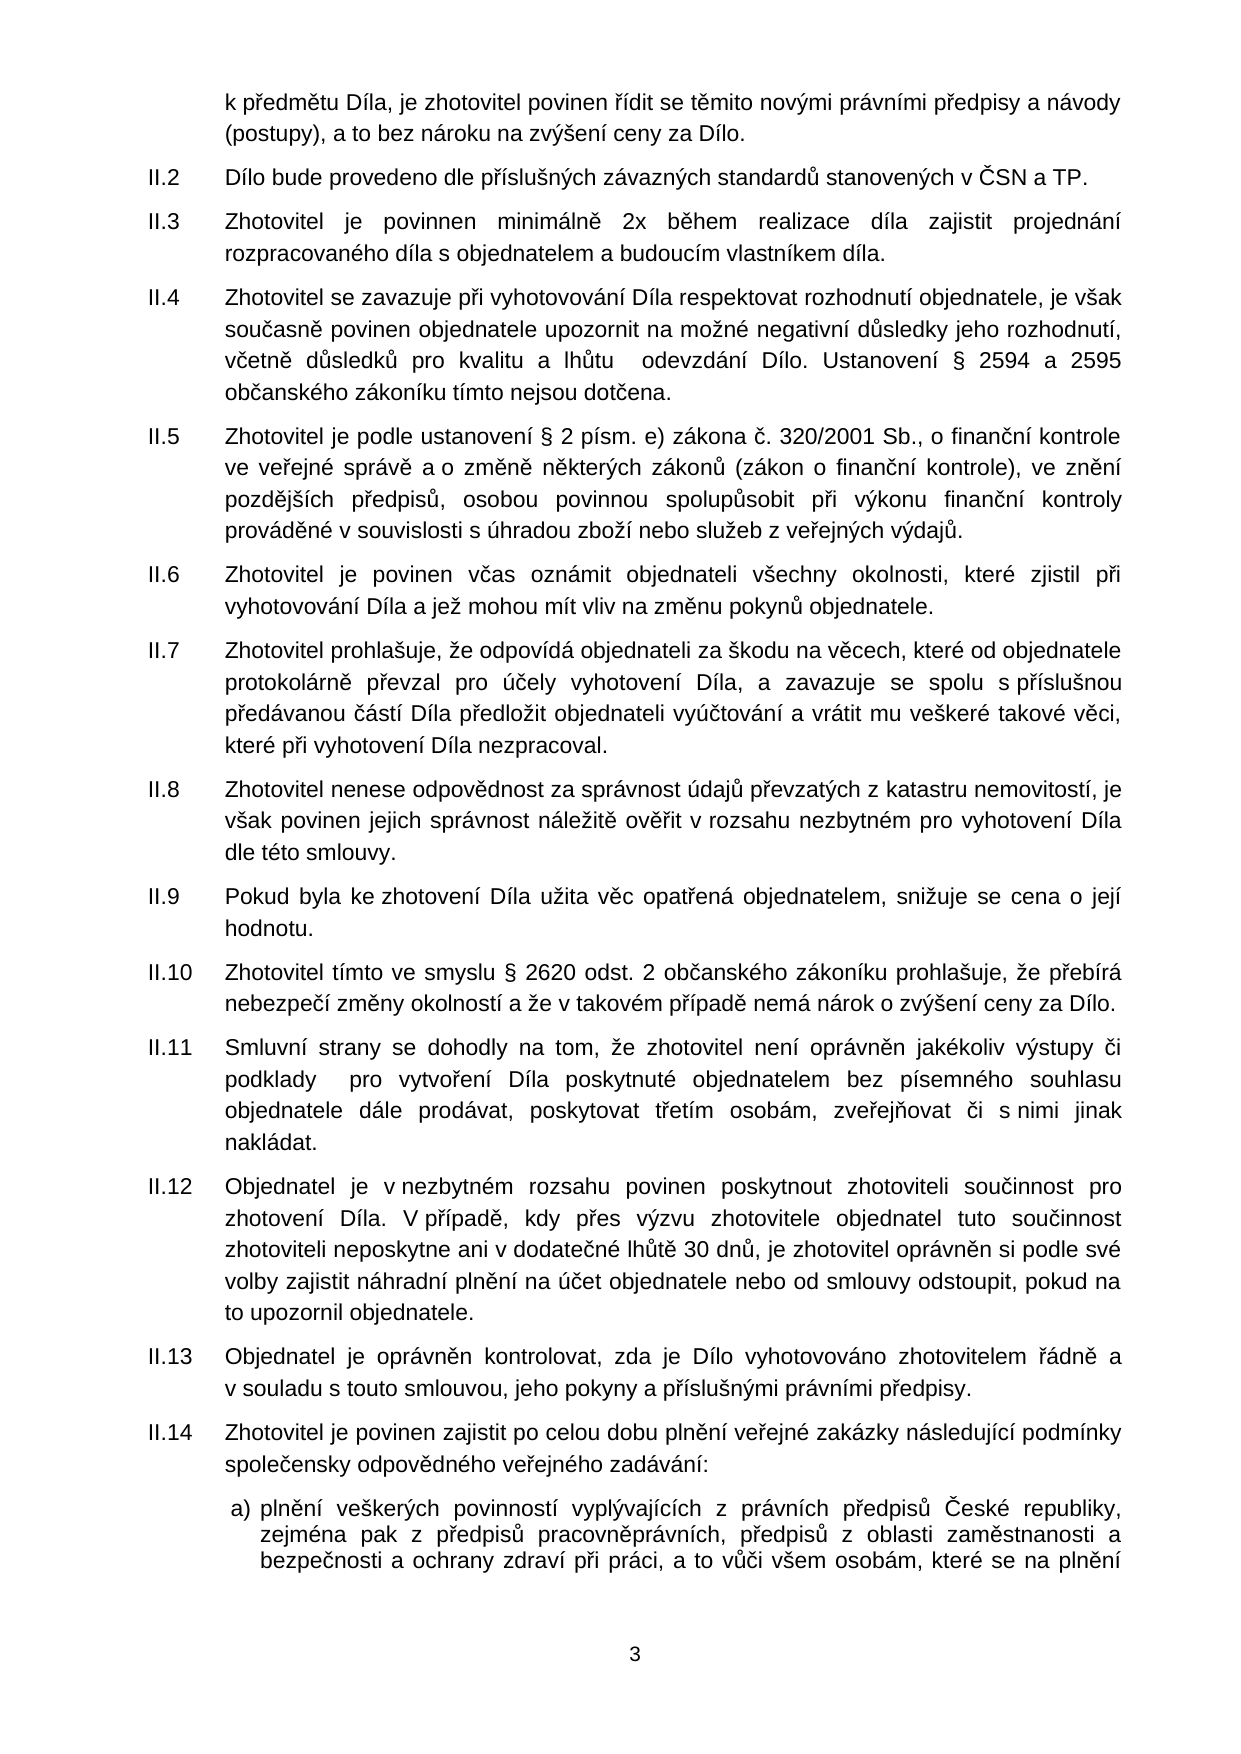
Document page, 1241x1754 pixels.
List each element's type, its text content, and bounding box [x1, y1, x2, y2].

list Dílo bude provedeno dle příslušných závazných standardů stanovených v ČSN a TP. [148, 164, 1122, 191]
list Pokud byla ke zhotovení Díla užita věc opatřená objednatelem, snižuje se cena o její hodnotu. [148, 883, 1122, 941]
list Objednatel je oprávněn kontrolovat, zda je Dílo vyhotovováno zhotovitelem řádně a v souladu s touto smlouvou, jeho pokyny a příslušnými právními předpisy. [148, 1343, 1122, 1401]
list Zhotovitel se zavazuje při vyhotovování Díla respektovat rozhodnutí objednatele, je však současně povinen objednatele upozornit na možné negativní důsledky jeho rozhodnutí, včetně důsledků pro kvalitu a lhůtu odevzdání Dílo. Ustanovení § 2594 a 2595 občanského zákoníku tímto nejsou dotčena. [148, 284, 1122, 405]
list Zhotovitel je povinen včas oznámit objednateli všechny okolnosti, které zjistil při vyhotovování Díla a jež mohou mít vliv na změnu pokynů objednatele. [148, 561, 1122, 619]
list Zhotovitel prohlašuje, že odpovídá objednateli za škodu na věcech, které od objednatele protokolárně převzal pro účely vyhotovení Díla, a zavazuje se spolu s příslušnou předávanou částí Díla předložit objednateli vyúčtování a vrátit mu veškeré takové věci, které při vyhotovení Díla nezpracoval. [148, 637, 1122, 758]
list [148, 89, 1122, 147]
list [230, 1494, 1122, 1574]
list Smluvní strany se dohodly na tom, že zhotovitel není oprávněn jakékoliv výstupy či podklady pro vytvoření Díla poskytnuté objednatelem bez písemného souhlasu objednatele dále prodávat, poskytovat třetím osobám, zveřejňovat či s nimi jinak nakládat. [148, 1034, 1122, 1155]
list Zhotovitel je povinen zajistit po celou dobu plnění veřejné zakázky následující podmínky společensky odpovědného veřejného zadávání: [148, 1419, 1122, 1477]
list Zhotovitel tímto ve smyslu § 2620 odst. 2 občanského zákoníku prohlašuje, že přebírá nebezpečí změny okolností a že v takovém případě nemá nárok o zvýšení ceny za Dílo. [148, 959, 1122, 1017]
list Zhotovitel je podle ustanovení § 2 písm. e) zákona č. 320/2001 Sb., o finanční kontrole ve veřejné správě a o změně některých zákonů (zákon o finanční kontrole), ve znění pozdějších předpisů, osobou povinnou spolupůsobit při výkonu finanční kontroly prováděné v souvislosti s úhradou zboží nebo služeb z veřejných výdajů. [148, 423, 1122, 544]
list Zhotovitel je povinnen minimálně 2x během realizace díla zajistit projednání rozpracovaného díla s objednatelem a budoucím vlastníkem díla. [148, 208, 1122, 266]
list Zhotovitel nenese odpovědnost za správnost údajů převzatých z katastru nemovitostí, je však povinen jejich správnost náležitě ověřit v rozsahu nezbytném pro vyhotovení Díla dle této smlouvy. [148, 776, 1122, 865]
list Objednatel je v nezbytném rozsahu povinen poskytnout zhotoviteli součinnost pro zhotovení Díla. V případě, kdy přes výzvu zhotovitele objednatel tuto součinnost zhotoviteli neposkytne ani v dodatečné lhůtě 30 dnů, je zhotovitel oprávněn si podle své volby zajistit náhradní plnění na účet objednatele nebo od smlouvy odstoupit, pokud na to upozornil objednatele. [148, 1173, 1122, 1326]
